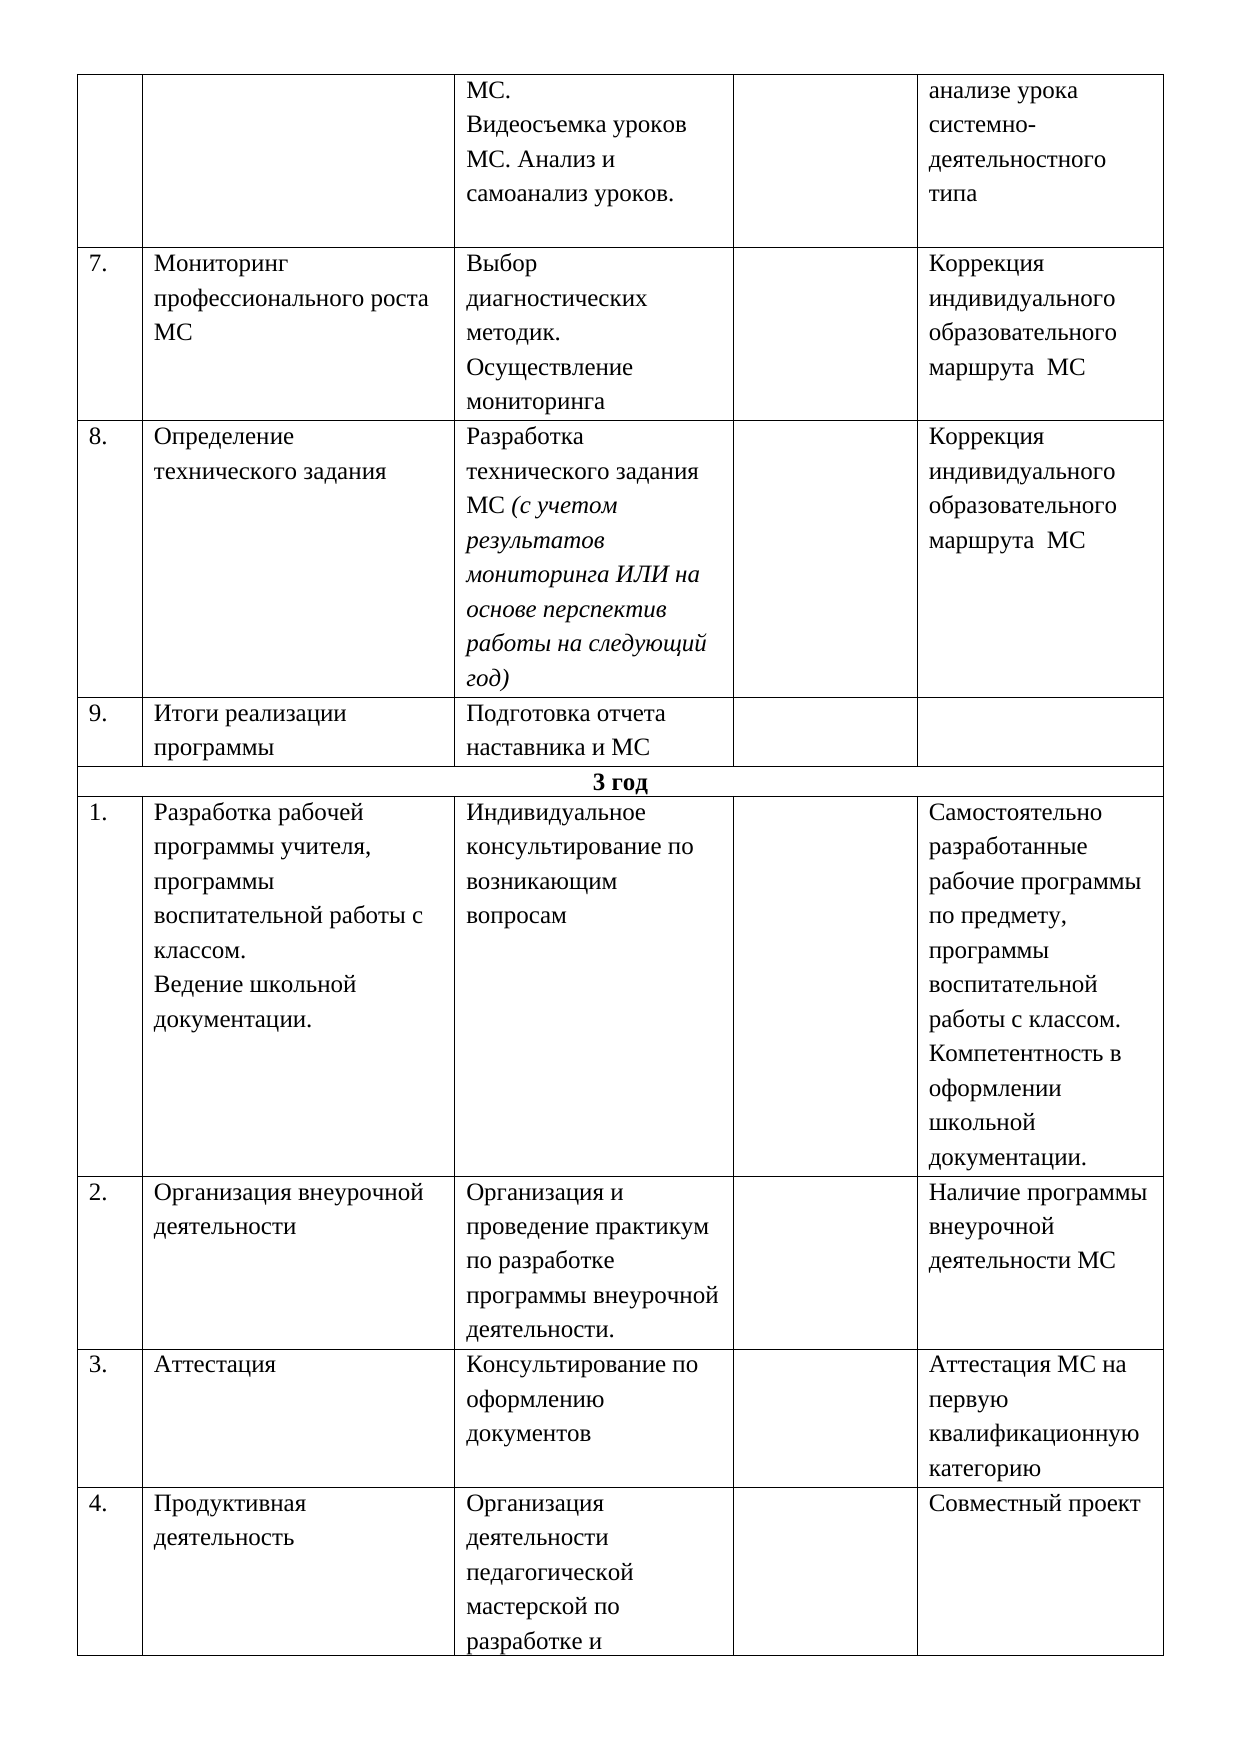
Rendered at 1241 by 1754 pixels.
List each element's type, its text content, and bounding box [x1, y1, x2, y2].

table_cell [734, 75, 917, 247]
table_cell Коррекция индивидуального образовательного маршрута МС [918, 248, 1163, 420]
table_cell Итоги реализации программы [143, 698, 454, 766]
table_cell Подготовка отчета наставника и МС [455, 698, 733, 766]
table_cell [734, 1488, 917, 1655]
table_cell Совместный проект [918, 1488, 1163, 1655]
table_cell Разработка технического задания МС (с учетом результатов мониторинга ИЛИ на основе перспектив работы на следующий год) [455, 421, 733, 697]
table_cell Выбор диагностических методик. Осуществление мониторинга [455, 248, 733, 420]
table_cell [455, 75, 733, 247]
table_cell Наличие программы внеурочной деятельности МС [918, 1177, 1163, 1348]
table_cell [143, 1488, 454, 1655]
table_cell 3 год [78, 767, 1163, 796]
table_cell [734, 797, 917, 1176]
table_cell 2. [78, 1177, 142, 1348]
table_cell 9. [78, 698, 142, 766]
table_cell [734, 248, 917, 420]
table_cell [455, 1488, 733, 1655]
table_cell [734, 421, 917, 697]
table_cell Самостоятельно разработанные рабочие программы по предмету, программы воспитательной работы с классом. Компетентность в оформлении школьной документации. [918, 797, 1163, 1176]
table_cell [734, 698, 917, 766]
table_cell [734, 1350, 917, 1487]
table_cell Организация и проведение практикум по разработке программы внеурочной деятельности. [455, 1177, 733, 1348]
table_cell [918, 75, 1163, 247]
table_cell 3. [78, 1350, 142, 1487]
table_cell [734, 1177, 917, 1348]
table_cell Консультирование по оформлению документов [455, 1350, 733, 1487]
table_cell [918, 698, 1163, 766]
table_cell Мониторинг профессионального роста МС [143, 248, 454, 420]
table_cell Аттестация МС на первую квалификационную категорию [918, 1350, 1163, 1487]
table_cell 8. [78, 421, 142, 697]
table_cell Определение технического задания [143, 421, 454, 697]
table_cell Организация внеурочной деятельности [143, 1177, 454, 1348]
table_cell Коррекция индивидуального образовательного маршрута МС [918, 421, 1163, 697]
table_cell 1. [78, 797, 142, 1176]
table_cell 4. [78, 1488, 142, 1655]
table_cell Аттестация [143, 1350, 454, 1487]
table_cell Разработка рабочей программы учителя, программы воспитательной работы с классом. Ведение школьной документации. [143, 797, 454, 1176]
table_cell 7. [78, 248, 142, 420]
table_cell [143, 75, 454, 247]
table_cell 6. [78, 75, 142, 247]
table_cell Индивидуальное консультирование по возникающим вопросам [455, 797, 733, 1176]
